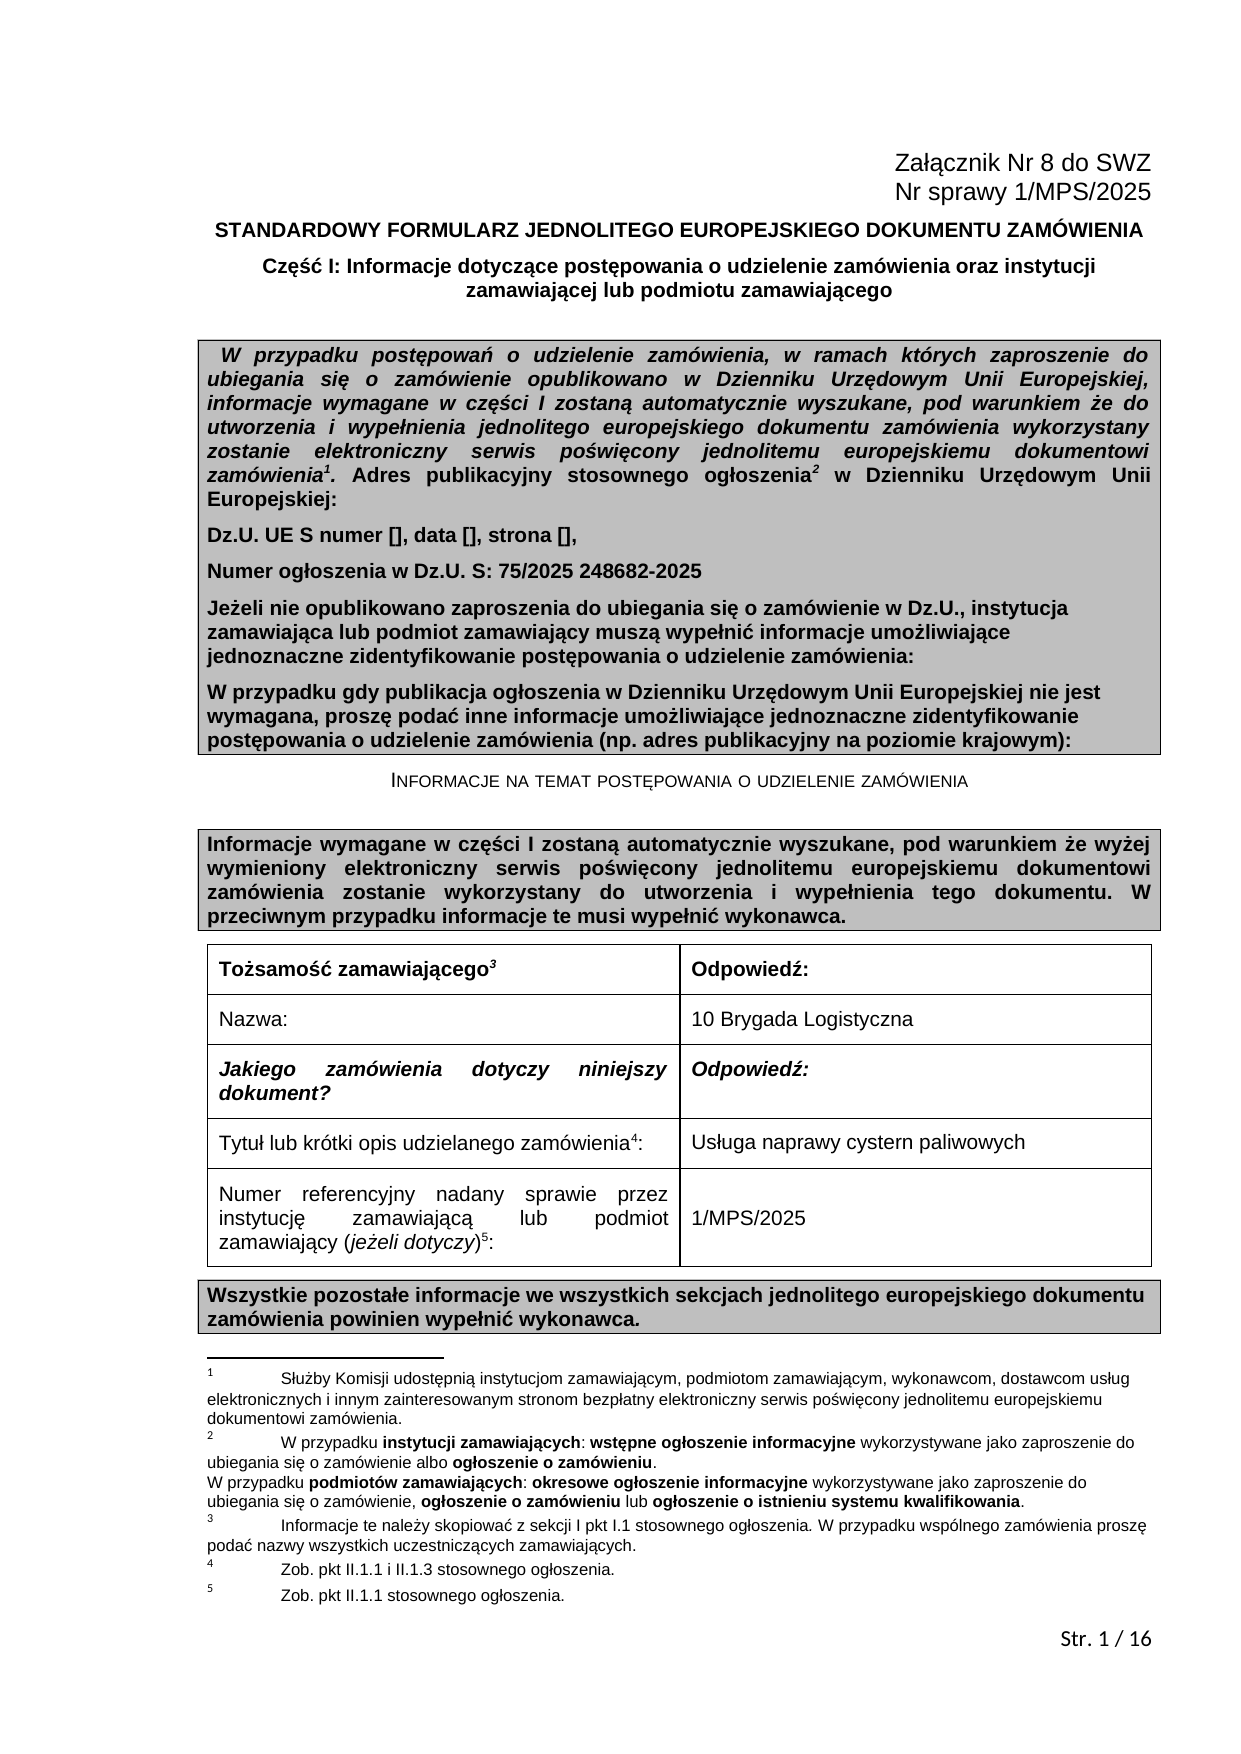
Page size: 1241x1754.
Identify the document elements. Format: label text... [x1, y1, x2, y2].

table_cell Odpowiedź: [681, 1045, 1151, 1118]
table_cell Jakiego zamówienia dotyczy niniejszy dokument? [208, 1045, 679, 1118]
text Dz.U. UE S numer [], data [], strona [], [199, 520, 1160, 547]
table_cell Nazwa: [208, 995, 679, 1044]
table_cell 10 Brygada Logistyczna [681, 995, 1151, 1044]
text Wszystkie pozostałe informacje we wszystkich sekcjach jednolitego europejskiego dokumentu zamówienia powinien wypełnić wykonawca. [199, 1281, 1160, 1333]
text W przypadku postępowań o udzielenie zamówienia, w ramach których zaproszenie do ubiegania się o zamówienie opublikowano w Dzienniku Urzędowym Unii Europejskiej, informacje wymagane w części I zostaną automatycznie wyszukane, pod warunkiem że do utworzenia i wypełnienia jednolitego europejskiego dokumentu zamówienia wykorzystany zostanie elektroniczny serwis poświęcony jednolitemu europejskiemu dokumentowi zamówienia. Adres publikacyjny stosownego ogłoszenia w Dzienniku Urzędowym Unii Europejskiej: [199, 341, 1160, 510]
text Część I: Informacje dotyczące postępowania o udzielenie zamówienia oraz instytucji zamawiającej lub podmiotu zamawiającego [207, 254, 1152, 302]
text Informacje wymagane w części I zostaną automatycznie wyszukane, pod warunkiem że wyżej wymieniony elektroniczny serwis poświęcony jednolitemu europejskiemu dokumentowi zamówienia zostanie wykorzystany do utworzenia i wypełnienia tego dokumentu. W przeciwnym przypadku informacje te musi wypełnić wykonawca. [199, 830, 1160, 930]
table_cell Tytuł lub krótki opis udzielanego zamówienia: [208, 1119, 679, 1168]
table_cell Usługa naprawy cystern paliwowych [681, 1119, 1151, 1168]
table_header Tożsamość zamawiającego [208, 945, 679, 994]
text Jeżeli nie opublikowano zaproszenia do ubiegania się o zamówienie w Dz.U., instytucja zamawiająca lub podmiot zamawiający muszą wypełnić informacje umożliwiające jednoznaczne zidentyfikowanie postępowania o udzielenie zamówienia: [199, 593, 1160, 668]
text W przypadku gdy publikacja ogłoszenia w Dzienniku Urzędowym Unii Europejskiej nie jest wymagana, proszę podać inne informacje umożliwiające jednoznaczne zidentyfikowanie postępowania o udzielenie zamówienia (np. adres publikacyjny na poziomie krajowym): [199, 677, 1160, 754]
table_header Odpowiedź: [681, 945, 1151, 994]
text Informacje na temat postępowania o udzielenie zamówienia [207, 768, 1152, 792]
text Standardowy formularz jednolitego europejskiego dokumentu zamówienia [207, 218, 1152, 242]
table_cell 1/MPS/2025 [681, 1169, 1151, 1266]
text Załącznik Nr 8 do SWZ [207, 148, 1152, 176]
table_cell Numer referencyjny nadany sprawie przez instytucję zamawiającą lub podmiot zamawiający (jeżeli dotyczy): [208, 1169, 679, 1266]
text Nr sprawy 1/MPS/2025 [207, 176, 1152, 205]
text Numer ogłoszenia w Dz.U. S: 75/2025 248682-2025 [199, 556, 1160, 583]
